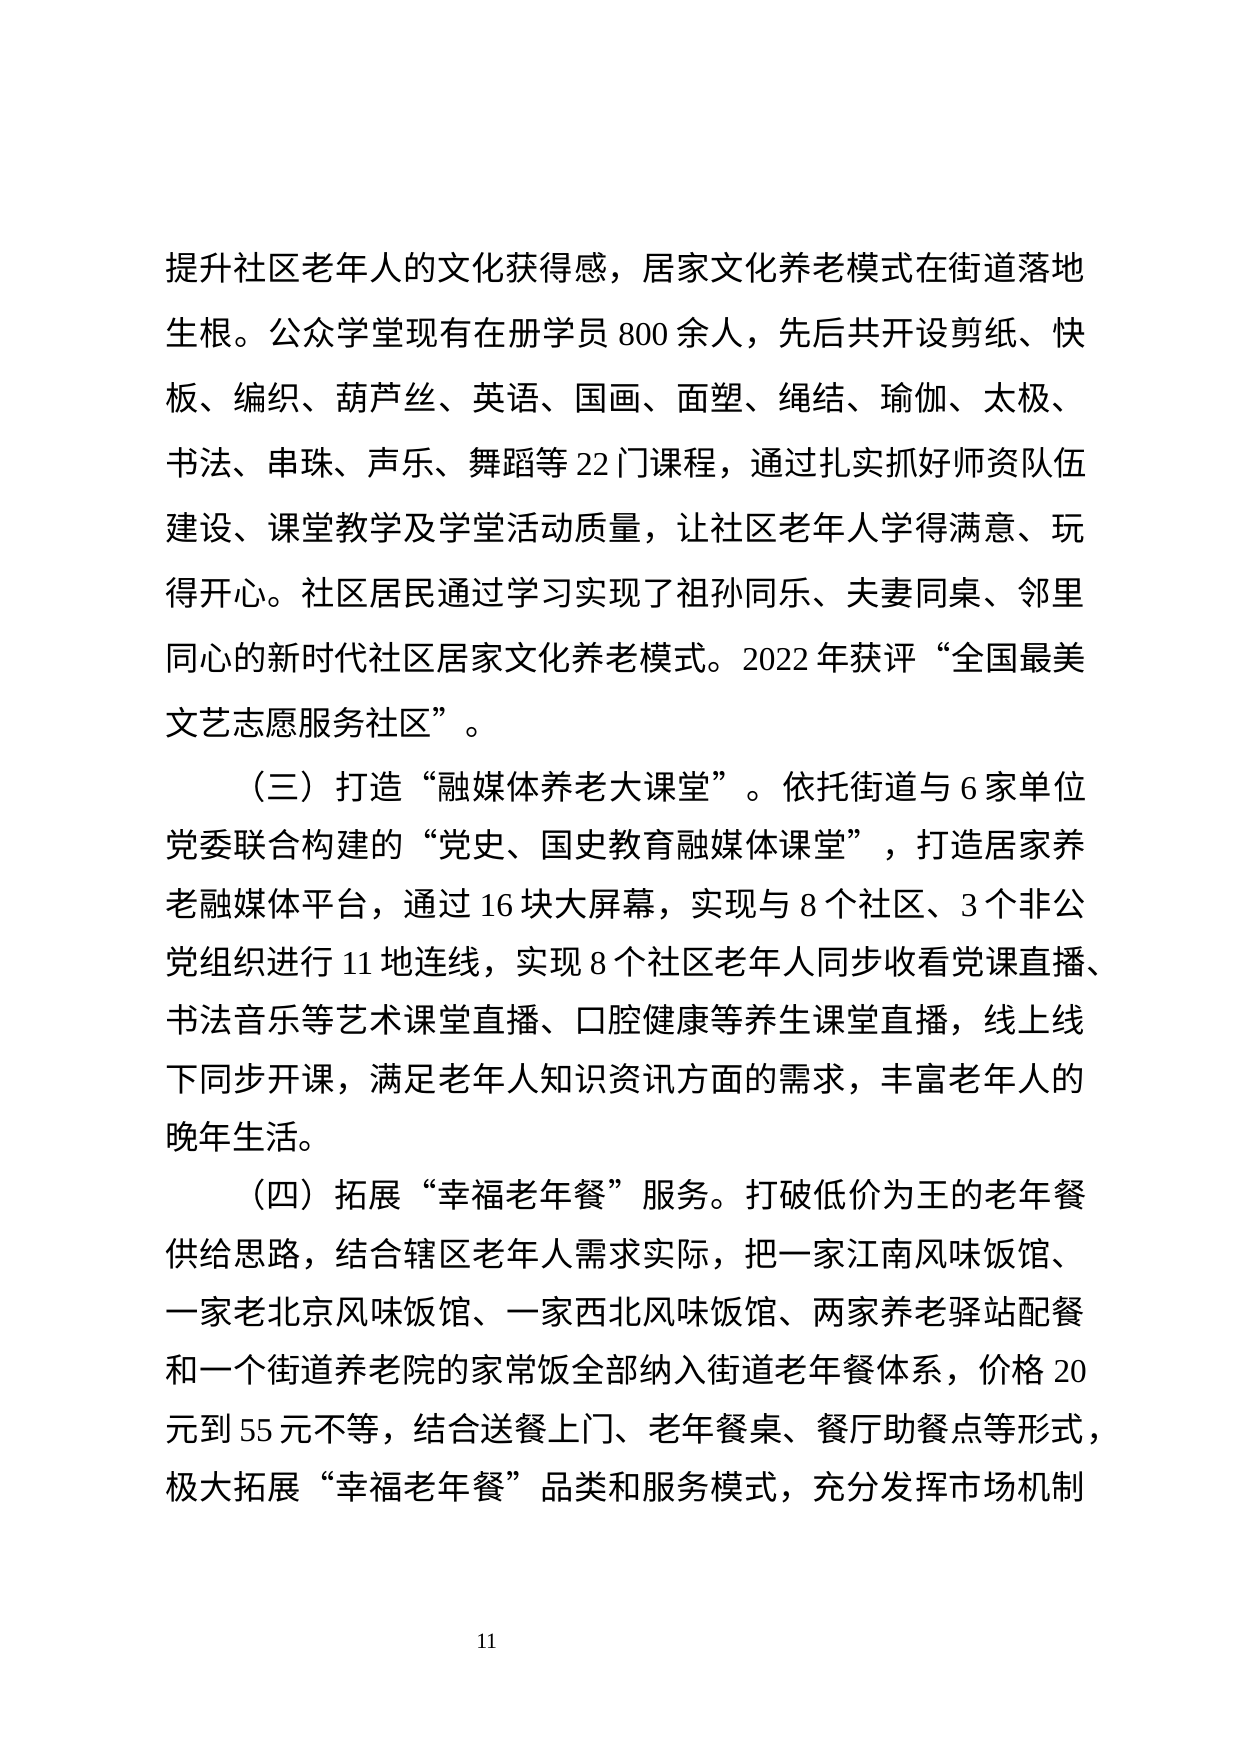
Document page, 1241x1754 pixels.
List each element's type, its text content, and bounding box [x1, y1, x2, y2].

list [165, 1161, 1087, 1511]
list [165, 233, 1087, 753]
list （三）打造“融媒体养老大课堂”。依托街道与6家单位党委联合构建的“党史、国史教育融媒体课堂”，打造居家养老融媒体平台，通过16块大屏幕，实现与8个社区、3个非公党组织进行11地连线，实现8个社区老年人同步收看党课直播、书法音乐等艺术课堂直播、口腔健康等养生课堂直播，线上线下同步开课，满足老年人知识资讯方面的需求，丰富老年人的晚年生活。 [165, 753, 1087, 1161]
